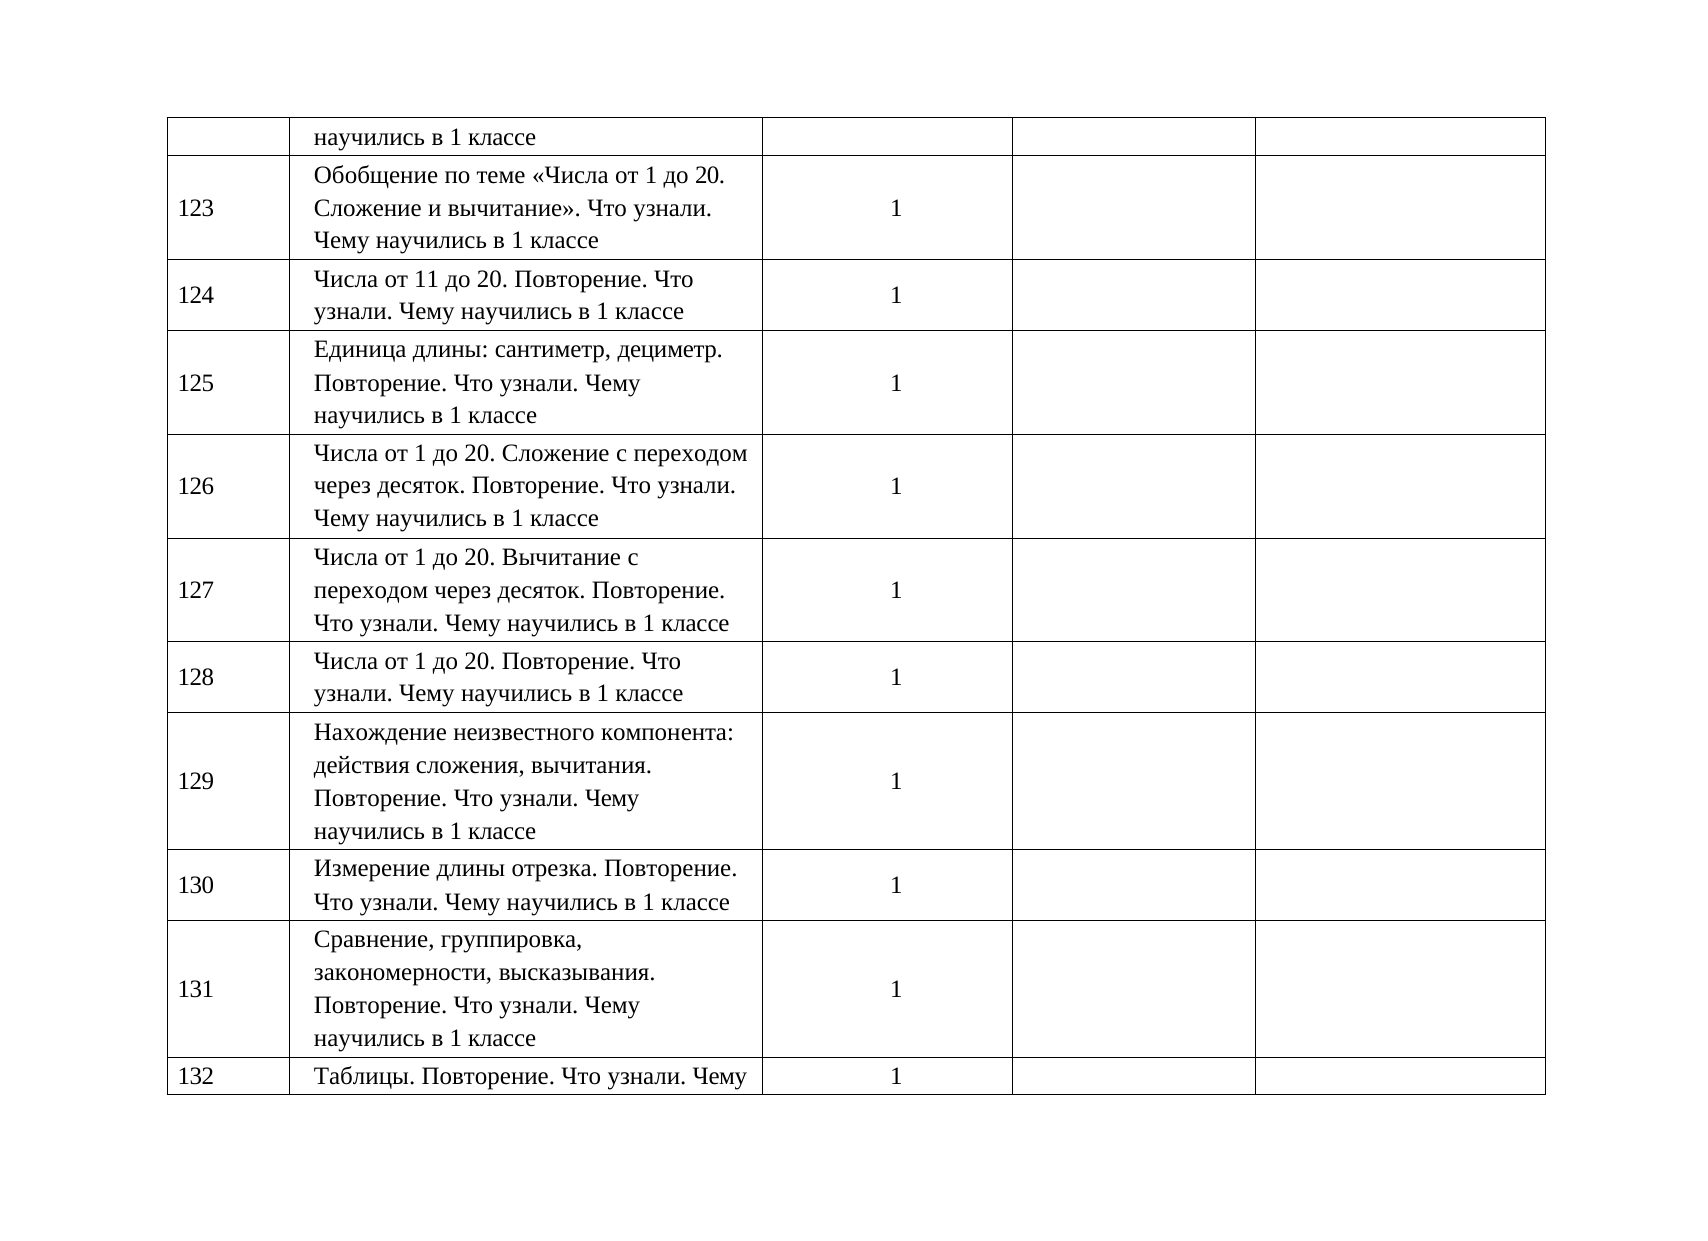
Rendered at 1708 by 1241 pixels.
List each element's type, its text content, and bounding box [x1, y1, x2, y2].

table_cell 1 [763, 260, 1012, 329]
table_cell 1 [763, 713, 1012, 849]
table_cell [1013, 331, 1255, 433]
table_cell Обобщение по теме «Числа от 1 до 20. Сложение и вычитание». Что узнали. Чему научились в 1 классе [290, 156, 762, 259]
table_cell 1 [763, 850, 1012, 920]
table_cell [1256, 1058, 1545, 1094]
table_cell [1256, 331, 1545, 433]
table_cell Числа от 1 до 20. Вычитание с переходом через десяток. Повторение. Что узнали. Чему научились в 1 классе [290, 539, 762, 641]
table_cell [1256, 642, 1545, 712]
table_header [1256, 118, 1545, 155]
table_cell [1256, 921, 1545, 1056]
table_header [763, 118, 1012, 155]
table_cell 1 [763, 435, 1012, 537]
table_cell [1256, 260, 1545, 329]
table_cell 130 [168, 850, 289, 920]
table_cell [1013, 1058, 1255, 1094]
table_cell [1013, 156, 1255, 259]
table_cell 1 [763, 331, 1012, 433]
table_cell Нахождение неизвестного компонента: действия сложения, вычитания. Повторение. Что узнали. Чему научились в 1 классе [290, 713, 762, 849]
table_header [168, 118, 289, 155]
table_cell Единица длины: сантиметр, дециметр. Повторение. Что узнали. Чему научились в 1 классе [290, 331, 762, 433]
table_cell 1 [763, 1058, 1012, 1094]
table_cell [1013, 642, 1255, 712]
table_cell 129 [168, 713, 289, 849]
table_cell 1 [763, 156, 1012, 259]
table_cell [1013, 435, 1255, 537]
table_cell [1256, 713, 1545, 849]
table_cell [1013, 539, 1255, 641]
table_cell 125 [168, 331, 289, 433]
table_cell 1 [763, 539, 1012, 641]
table_cell [1256, 850, 1545, 920]
table_cell [1256, 156, 1545, 259]
table_header научились в 1 классе [290, 118, 762, 155]
table_cell 128 [168, 642, 289, 712]
table_cell 126 [168, 435, 289, 537]
table_cell [1013, 713, 1255, 849]
table_cell 131 [168, 921, 289, 1056]
table_cell Сравнение, группировка, закономерности, высказывания. Повторение. Что узнали. Чему научились в 1 классе [290, 921, 762, 1056]
table_cell Таблицы. Повторение. Что узнали. Чему [290, 1058, 762, 1094]
table_cell 127 [168, 539, 289, 641]
table_cell Измерение длины отрезка. Повторение. Что узнали. Чему научились в 1 классе [290, 850, 762, 920]
table_cell 1 [763, 642, 1012, 712]
table_cell [1256, 539, 1545, 641]
table_cell [1013, 260, 1255, 329]
table_cell 124 [168, 260, 289, 329]
table_cell Числа от 1 до 20. Сложение с переходом через десяток. Повторение. Что узнали. Чему научились в 1 классе [290, 435, 762, 537]
table_cell [1013, 921, 1255, 1056]
table_cell Числа от 11 до 20. Повторение. Что узнали. Чему научились в 1 классе [290, 260, 762, 329]
table_cell 1 [763, 921, 1012, 1056]
table_cell 123 [168, 156, 289, 259]
table_cell 132 [168, 1058, 289, 1094]
table_cell Числа от 1 до 20. Повторение. Что узнали. Чему научились в 1 классе [290, 642, 762, 712]
table_cell [1013, 850, 1255, 920]
table_cell [1256, 435, 1545, 537]
table_header [1013, 118, 1255, 155]
